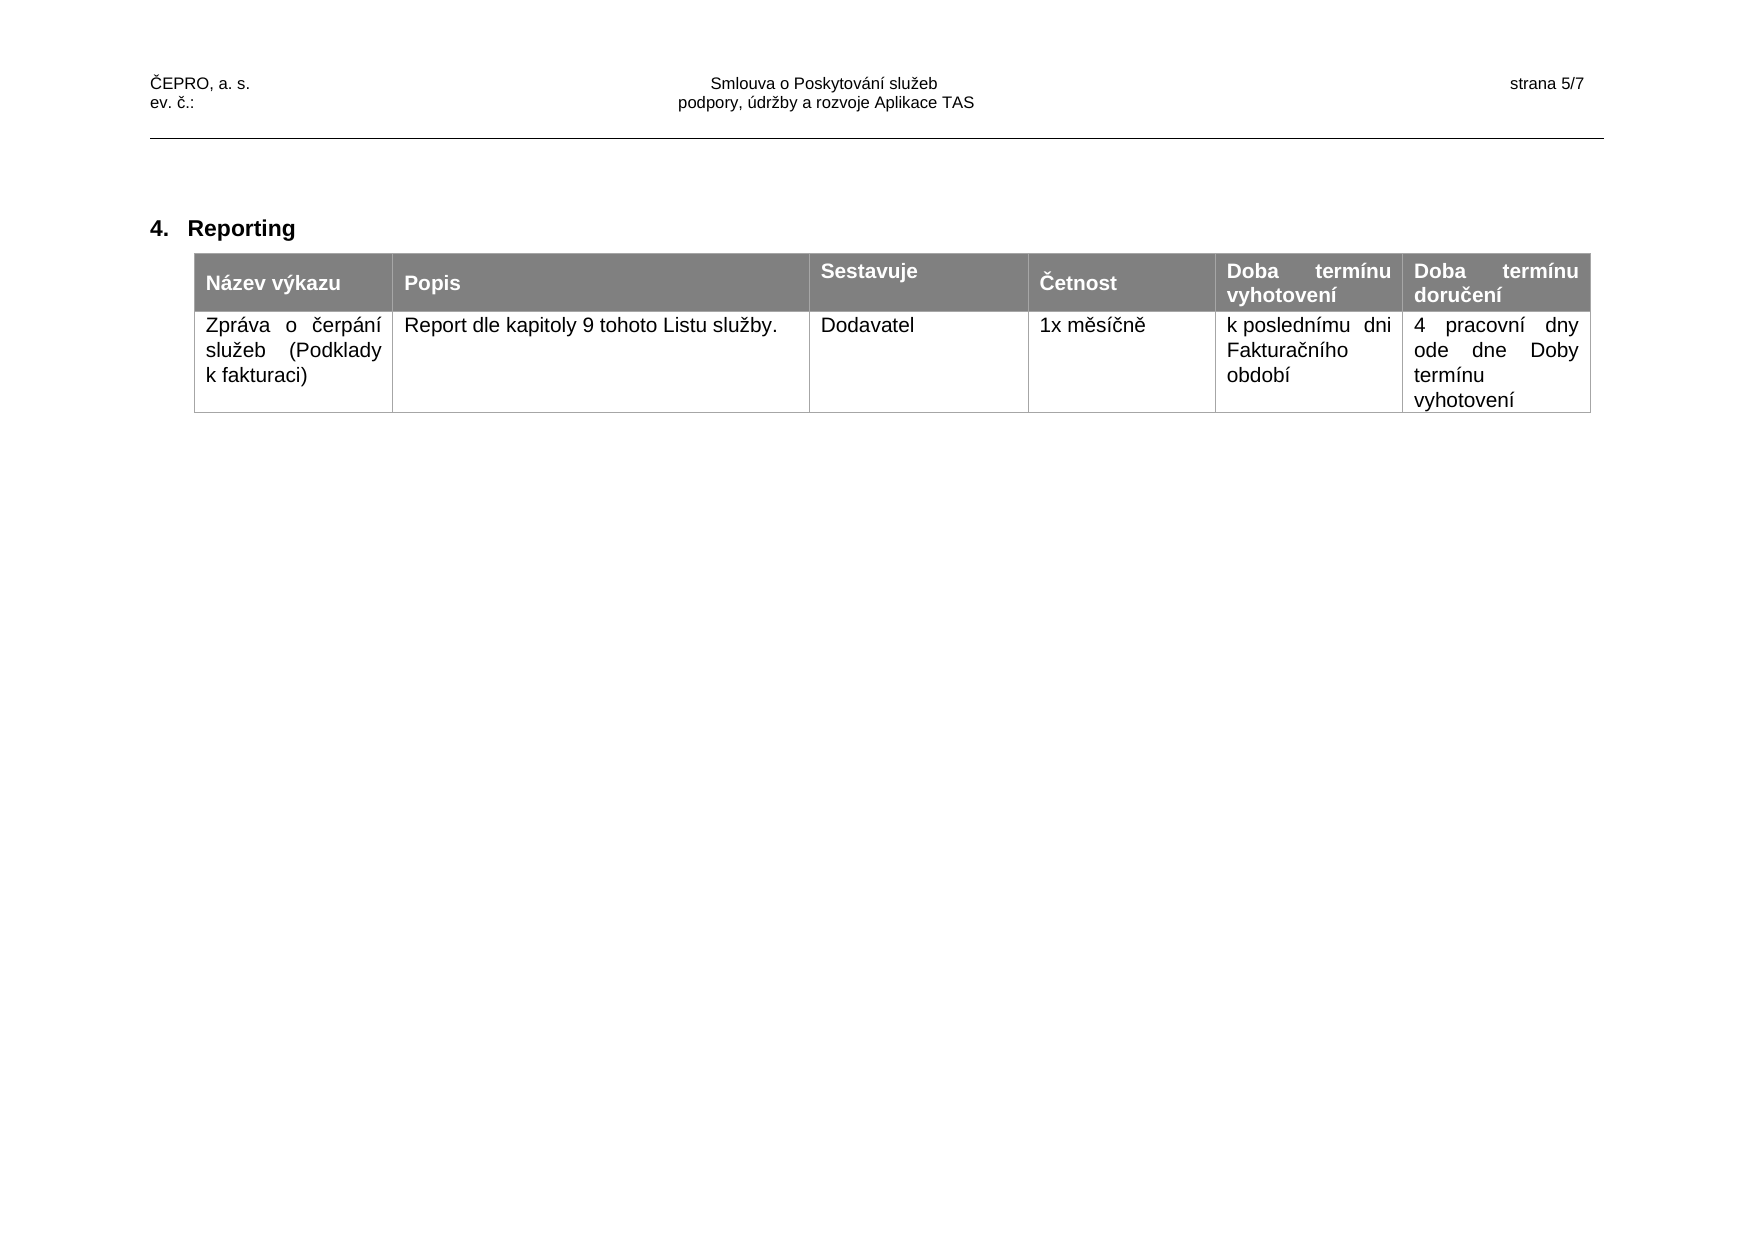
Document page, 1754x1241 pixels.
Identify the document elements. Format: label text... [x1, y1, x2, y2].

table_cell Dodavatel [810, 312, 1028, 412]
table_cell Zpráva o čerpání služeb (Podklady k fakturaci) [195, 312, 392, 412]
table_header Sestavuje [810, 254, 1028, 311]
list Reporting [150, 214, 1604, 241]
table_header Název výkazu [195, 254, 392, 311]
table_header Četnost [1029, 254, 1215, 311]
table_header Doba termínu vyhotovení [1216, 254, 1402, 311]
table_header Doba termínu doručení [1403, 254, 1590, 311]
table_cell Report dle kapitoly 9 tohoto Listu služby. [393, 312, 809, 412]
table_cell k poslednímu dni Fakturačního období [1216, 312, 1402, 412]
table_header Popis [393, 254, 809, 311]
table_cell 4 pracovní dny ode dne Doby termínu vyhotovení [1403, 312, 1590, 412]
table_cell 1x měsíčně [1029, 312, 1215, 412]
